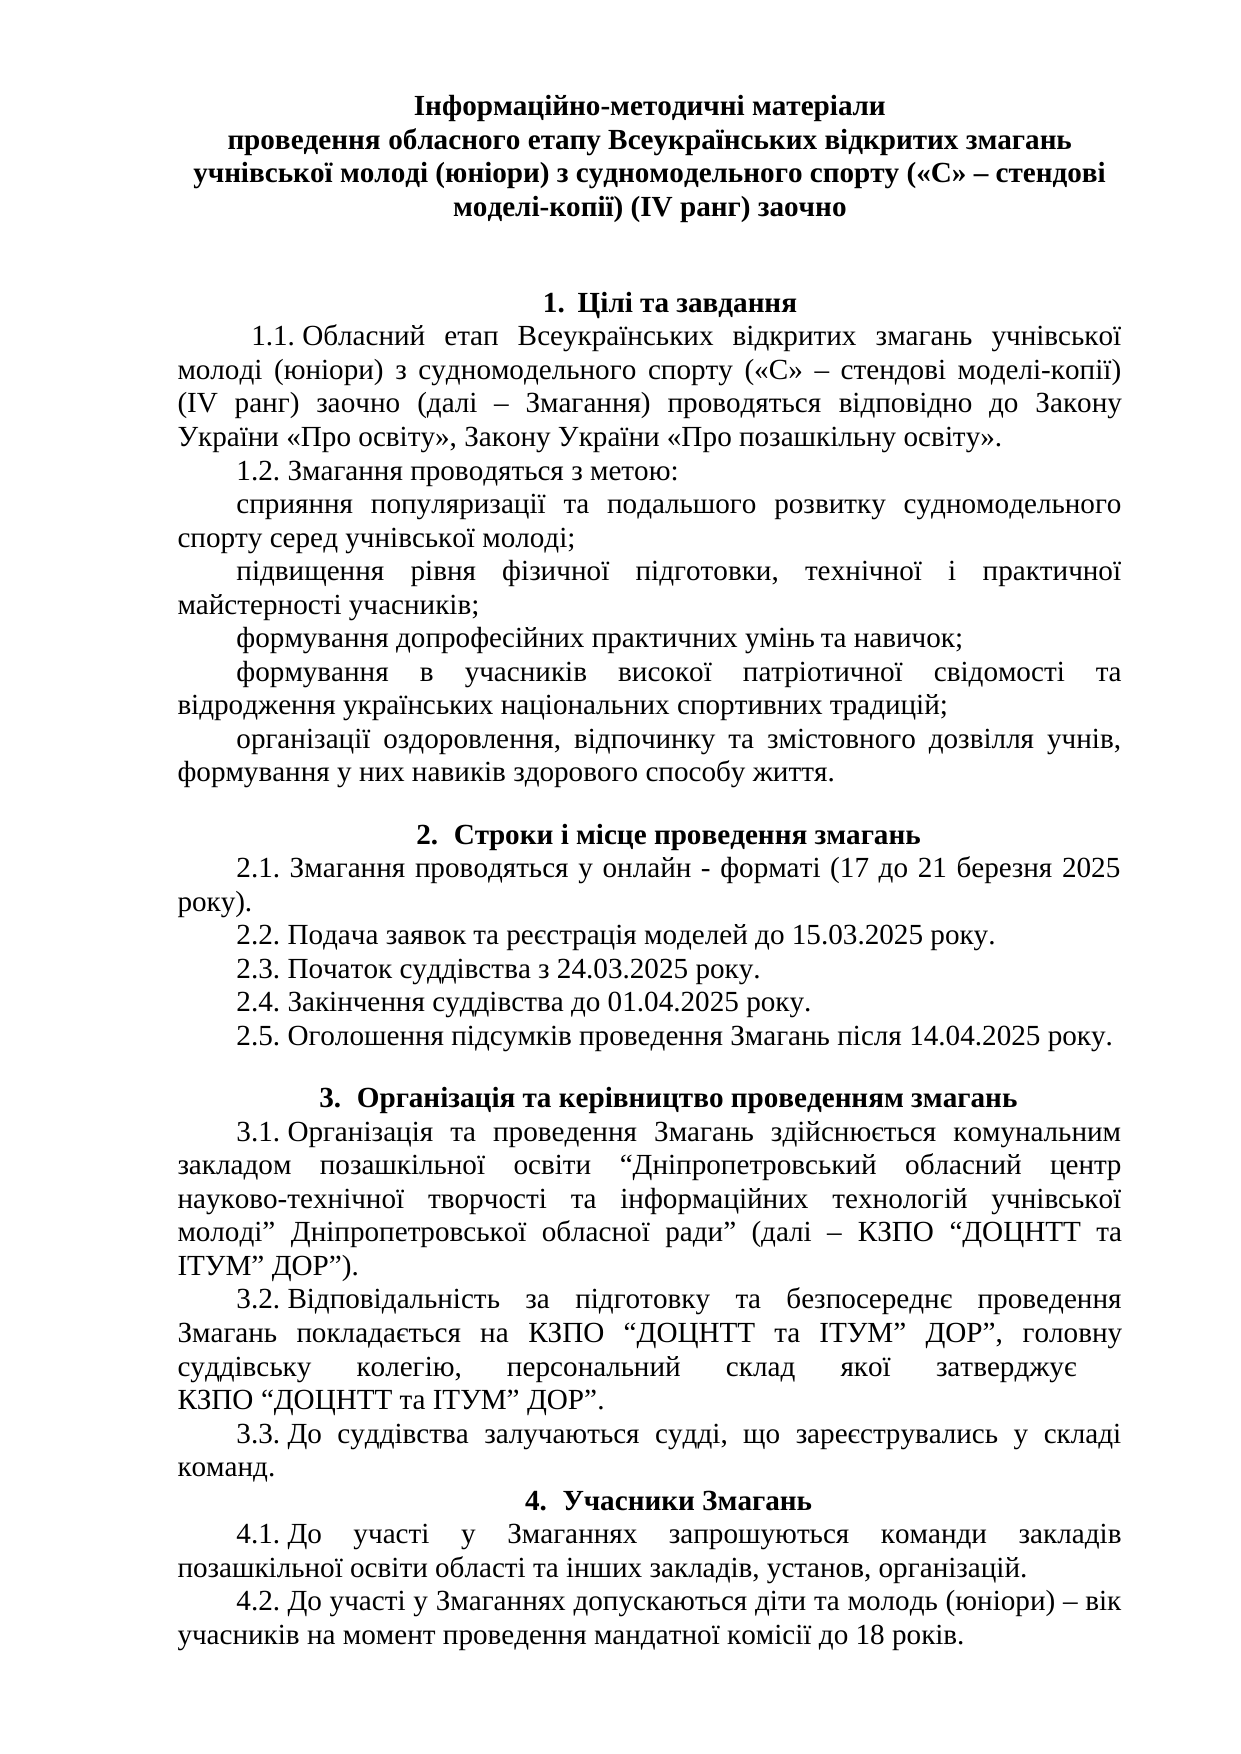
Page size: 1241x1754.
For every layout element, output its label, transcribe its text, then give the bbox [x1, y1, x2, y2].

text Інформаційно-методичні матеріали [177, 88, 1122, 122]
text 3.1. Організація та проведення Змагань здійснюється комунальним закладом позашкільної освіти “Дніпропетровський обласний центр науково-технічної творчості та інформаційних технологій учнівської молоді” Дніпропетровської обласної ради” (далі – КЗПО “ДОЦНТТ та ІТУМ” ДОР”). [177, 1114, 1122, 1282]
text 4.1. До участі у Змаганнях запрошуються команди закладів позашкільної освіти області та інших закладів, установ, організацій. [177, 1516, 1122, 1583]
text формування допрофесійних практичних умінь та навичок; [177, 620, 1122, 654]
text 2.2. Подача заявок та реєстрація моделей до 15.03.2025 року. [177, 917, 1122, 951]
text 3.3. До суддівства залучаються судді, що зареєструвались у складі команд. [177, 1416, 1122, 1483]
text 1.1. Обласний етап Всеукраїнських відкритих змагань учнівської молоді (юніори) з судномодельного спорту («С» – стендові моделі-копії) (IV ранг) заочно (далі – Змагання) проводяться відповідно до Закону України «Про освіту», Закону України «Про позашкільну освіту». [177, 318, 1122, 453]
text сприяння популяризації та подальшого розвитку судномодельного спорту серед учнівської молоді; [177, 486, 1122, 553]
text 2.3. Початок суддівства з 24.03.2025 року. [177, 951, 1122, 984]
text підвищення рівня фізичної підготовки, технічної і практичної майстерності учасників; [177, 553, 1122, 620]
text 2.5. Оголошення підсумків проведення Змагань після 14.04.2025 року. [177, 1018, 1122, 1052]
text формування в учасників високої патріотичної свідомості та відродження українських національних спортивних традицій; [177, 654, 1122, 721]
text проведення обласного етапу Всеукраїнських відкритих змагань учнівської молоді (юніори) з судномодельного спорту («С» – стендові моделі-копії) (IV ранг) заочно [177, 122, 1122, 223]
list Цілі та завдання [217, 285, 1122, 318]
list Учасники Змагань [215, 1483, 1122, 1516]
text 2.4. Закінчення суддівства до 01.04.2025 року. [177, 984, 1122, 1018]
list Строки і місце проведення змагань [215, 817, 1122, 850]
text організації оздоровлення, відпочинку та змістовного дозвілля учнів, формування у них навиків здорового способу життя. [177, 721, 1122, 788]
text 2.1. Змагання проводяться у онлайн - форматі (17 до 21 березня 2025 року). [177, 850, 1122, 917]
text 3.2. Відповідальність за підготовку та безпосереднє проведення Змагань покладається на КЗПО “ДОЦНТТ та ІТУМ” ДОР”, головну суддівську колегію, персональний склад якої затверджує КЗПО “ДОЦНТТ та ІТУМ” ДОР”. [177, 1282, 1122, 1416]
text 1.2. Змагання проводяться з метою: [177, 453, 1122, 486]
list Організація та керівництво проведенням змагань [215, 1080, 1122, 1114]
text 4.2. До участі у Змаганнях допускаються діти та молодь (юніори) – вік учасників на момент проведення мандатної комісії до 18 років. [177, 1583, 1122, 1651]
